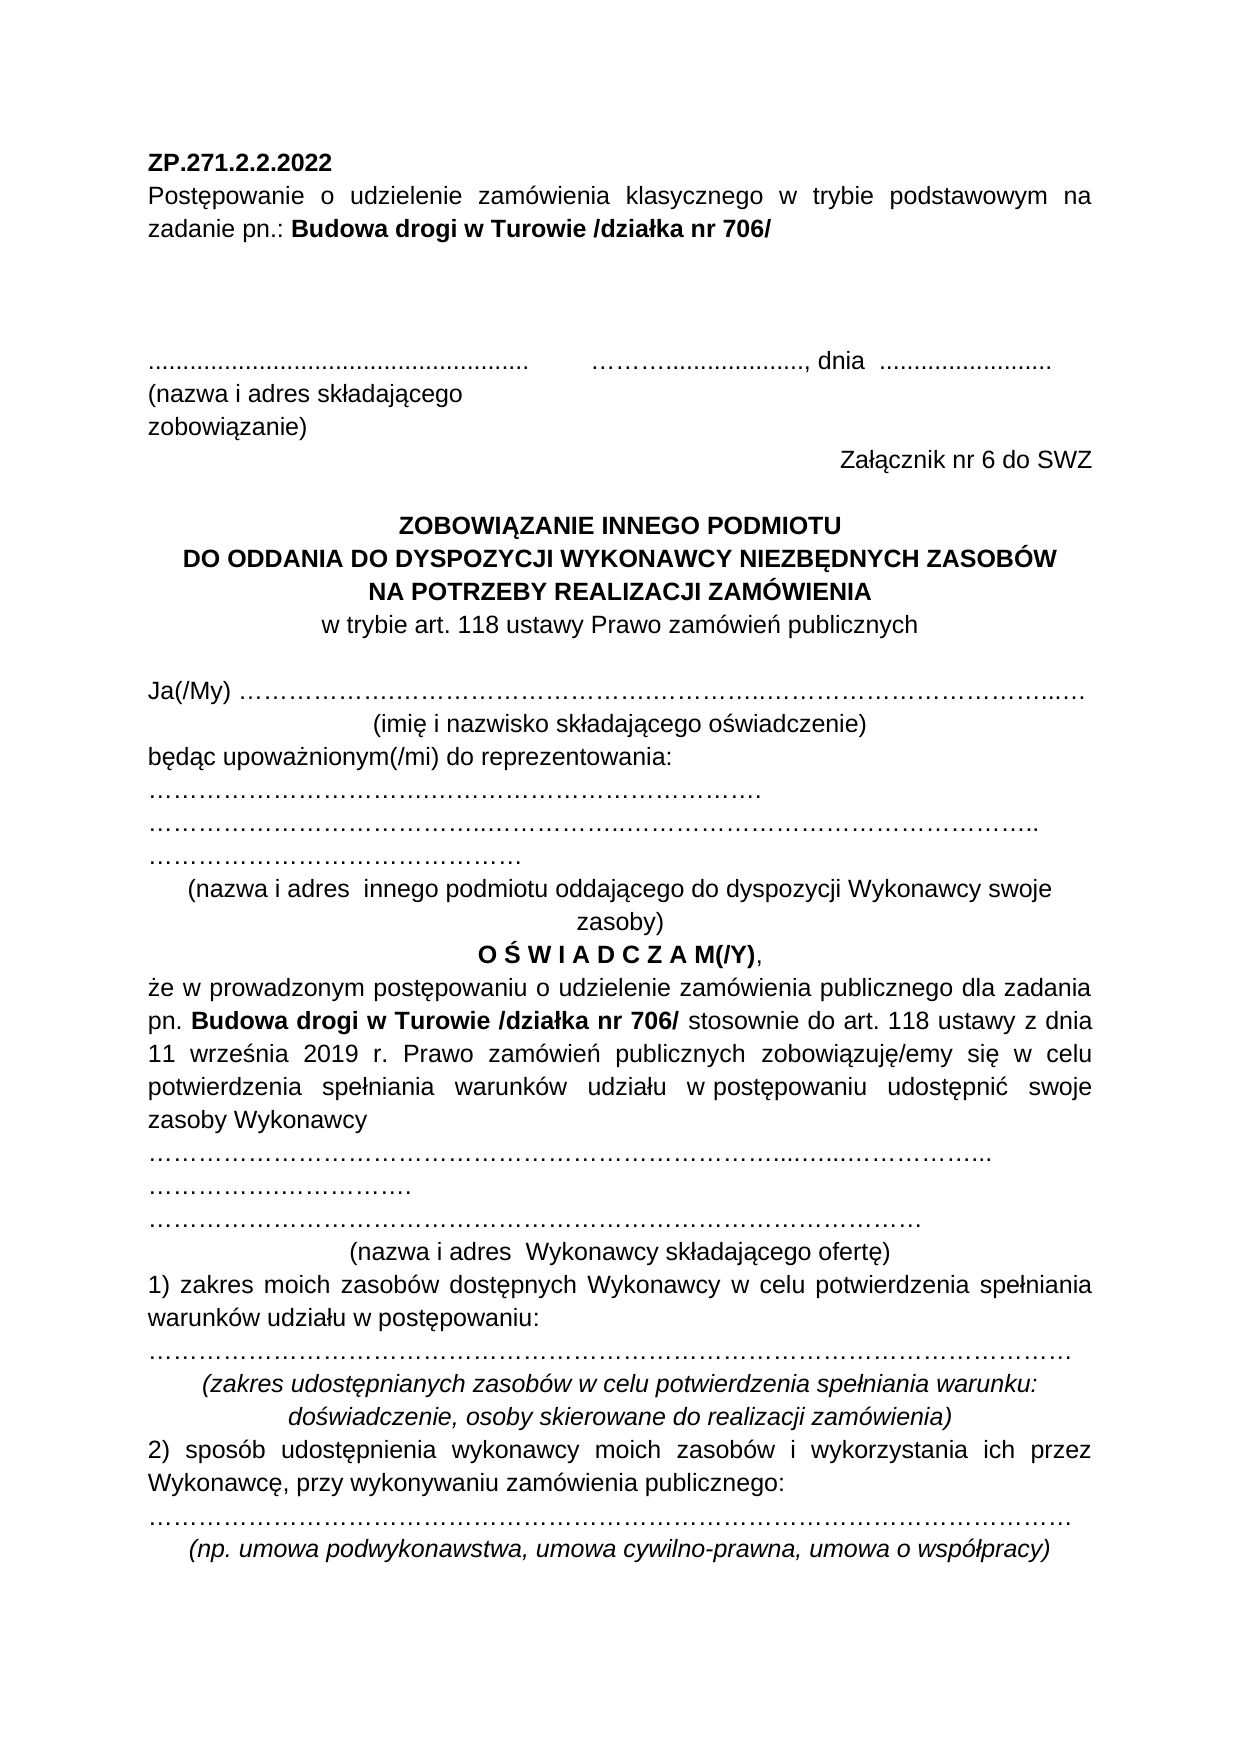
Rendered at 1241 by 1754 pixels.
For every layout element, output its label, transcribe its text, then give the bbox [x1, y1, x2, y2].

text 2) sposób udostępnienia wykonawcy moich zasobów i wykorzystania ich przez Wykonawcę, przy wykonywaniu zamówienia publicznego: [148, 1435, 1093, 1497]
text ………………………………………………………………………………………………… [148, 1501, 1093, 1530]
text (np. umowa podwykonawstwa, umowa cywilno-prawna, umowa o współpracy) [148, 1534, 1093, 1563]
text ....................................................... ………...................., dnia ......................... [148, 346, 1093, 374]
text Postępowanie o udzielenie zamówienia klasycznego w trybie podstawowym na zadanie pn.: Budowa drogi w Turowie /działka nr 706/ [148, 181, 1093, 242]
text Ja(/My) ……………….………………………….…………..……………………………...… [148, 676, 1093, 705]
text ………………………………………………………………………………………………… [148, 1336, 1093, 1365]
text (imię i nazwisko składającego oświadczenie) [148, 709, 1093, 738]
text DO ODDANIA DO DYSPOZYCJI WYKONAWCY NIEZBĘDNYCH ZASOBÓW [148, 544, 1093, 573]
text ZP.271.2.2.2022 [148, 148, 1093, 176]
text zobowiązanie) [148, 412, 1093, 441]
text Załącznik nr 6 do SWZ [668, 445, 1093, 473]
text że w prowadzonym postępowaniu o udzielenie zamówienia publicznego dla zadania pn. Budowa drogi w Turowie /działka nr 706/ stosownie do art. 118 ustawy z dnia 11 września 2019 r. Prawo zamówień publicznych zobowiązuję/emy się w celu potwierdzenia spełniania warunków udziału w postępowaniu udostępnić swoje zasoby Wykonawcy [148, 973, 1093, 1134]
text …………………………….………………………………….…………………………………..……………..…………………………………………..……………………………………… [148, 775, 1093, 870]
text (nazwa i adres Wykonawcy składającego ofertę) [148, 1237, 1093, 1266]
text (nazwa i adres innego podmiotu oddającego do dyspozycji Wykonawcy swoje zasoby) [148, 874, 1093, 936]
text w trybie art. 118 ustawy Prawo zamówień publicznych [148, 610, 1093, 639]
text O Ś W I A D C Z A M(/Y), [148, 940, 1093, 969]
text 1) zakres moich zasobów dostępnych Wykonawcy w celu potwierdzenia spełniania warunków udziału w postępowaniu: [148, 1270, 1093, 1332]
text NA POTRZEBY REALIZACJI ZAMÓWIENIA [148, 577, 1093, 606]
text …………………………………………………………………....…...……………...…………….…………….………………………………………………………………………………… [148, 1138, 1093, 1233]
text (nazwa i adres składającego [148, 379, 1093, 407]
text (zakres udostępnianych zasobów w celu potwierdzenia spełniania warunku: [148, 1369, 1093, 1398]
text doświadczenie, osoby skierowane do realizacji zamówienia) [148, 1402, 1093, 1431]
text będąc upoważnionym(/mi) do reprezentowania: [148, 742, 1093, 771]
text ZOBOWIĄZANIE INNEGO PODMIOTU [148, 511, 1093, 539]
